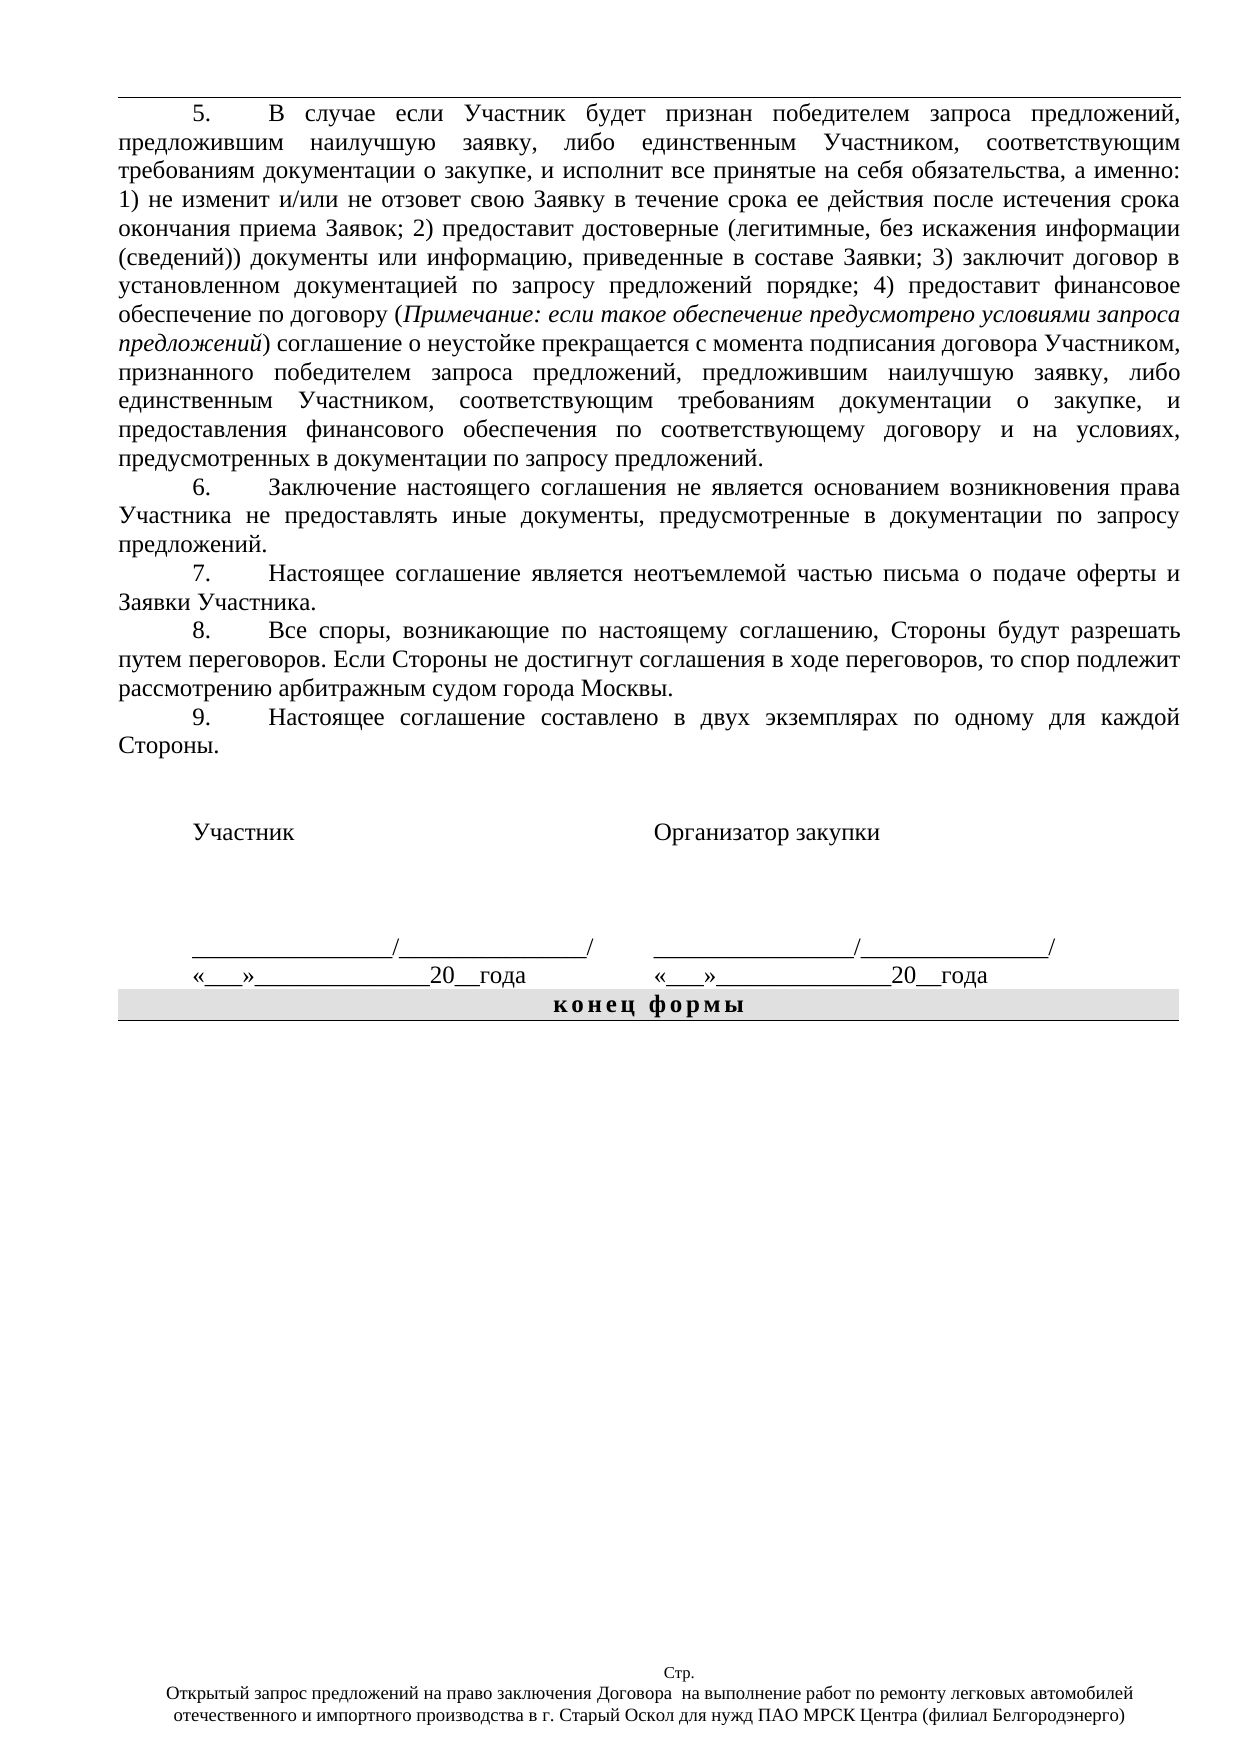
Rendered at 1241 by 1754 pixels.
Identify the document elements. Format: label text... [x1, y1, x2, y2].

list Настоящее соглашение составлено в двух экземплярах по одному для каждой Стороны. [118, 702, 1181, 759]
text конец формы [118, 989, 1179, 1020]
table_cell ________________/_______________/ «___»______________20__года [181, 846, 642, 989]
table_header Участник [181, 817, 642, 846]
table_header Организатор закупки [643, 817, 1104, 846]
list В случае если Участник будет признан победителем запроса предложений, предложившим наилучшую заявку, либо единственным Участником, соответствующим требованиям документации о закупке, и исполнит все принятые на себя обязательства, а именно: 1) не изменит и/или не отзовет свою Заявку в течение срока ее действия после истечения срока окончания приема Заявок; 2) предоставит достоверные (легитимные, без искажения информации (сведений)) документы или информацию, приведенные в составе Заявки; 3) заключит договор в установленном документацией по запросу предложений порядке; 4) предоставит финансовое обеспечение по договору (Примечание: если такое обеспечение предусмотрено условиями запроса предложений) соглашение о неустойке прекращается с момента подписания договора Участником, признанного победителем запроса предложений, предложившим наилучшую заявку, либо единственным Участником, соответствующим требованиям документации о закупке, и предоставления финансового обеспечения по соответствующему договору и на условиях, предусмотренных в документации по запросу предложений. [118, 98, 1181, 472]
list Заключение настоящего соглашения не является основанием возникновения права Участника не предоставлять иные документы, предусмотренные в документации по запросу предложений. [118, 472, 1181, 558]
table_cell ________________/_______________/ «___»______________20__года [643, 846, 1104, 989]
list Настоящее соглашение является неотъемлемой частью письма о подаче оферты и Заявки Участника. [118, 558, 1181, 616]
list Все споры, возникающие по настоящему соглашению, Стороны будут разрешать путем переговоров. Если Стороны не достигнут соглашения в ходе переговоров, то спор подлежит рассмотрению арбитражным судом города Москвы. [118, 616, 1181, 702]
